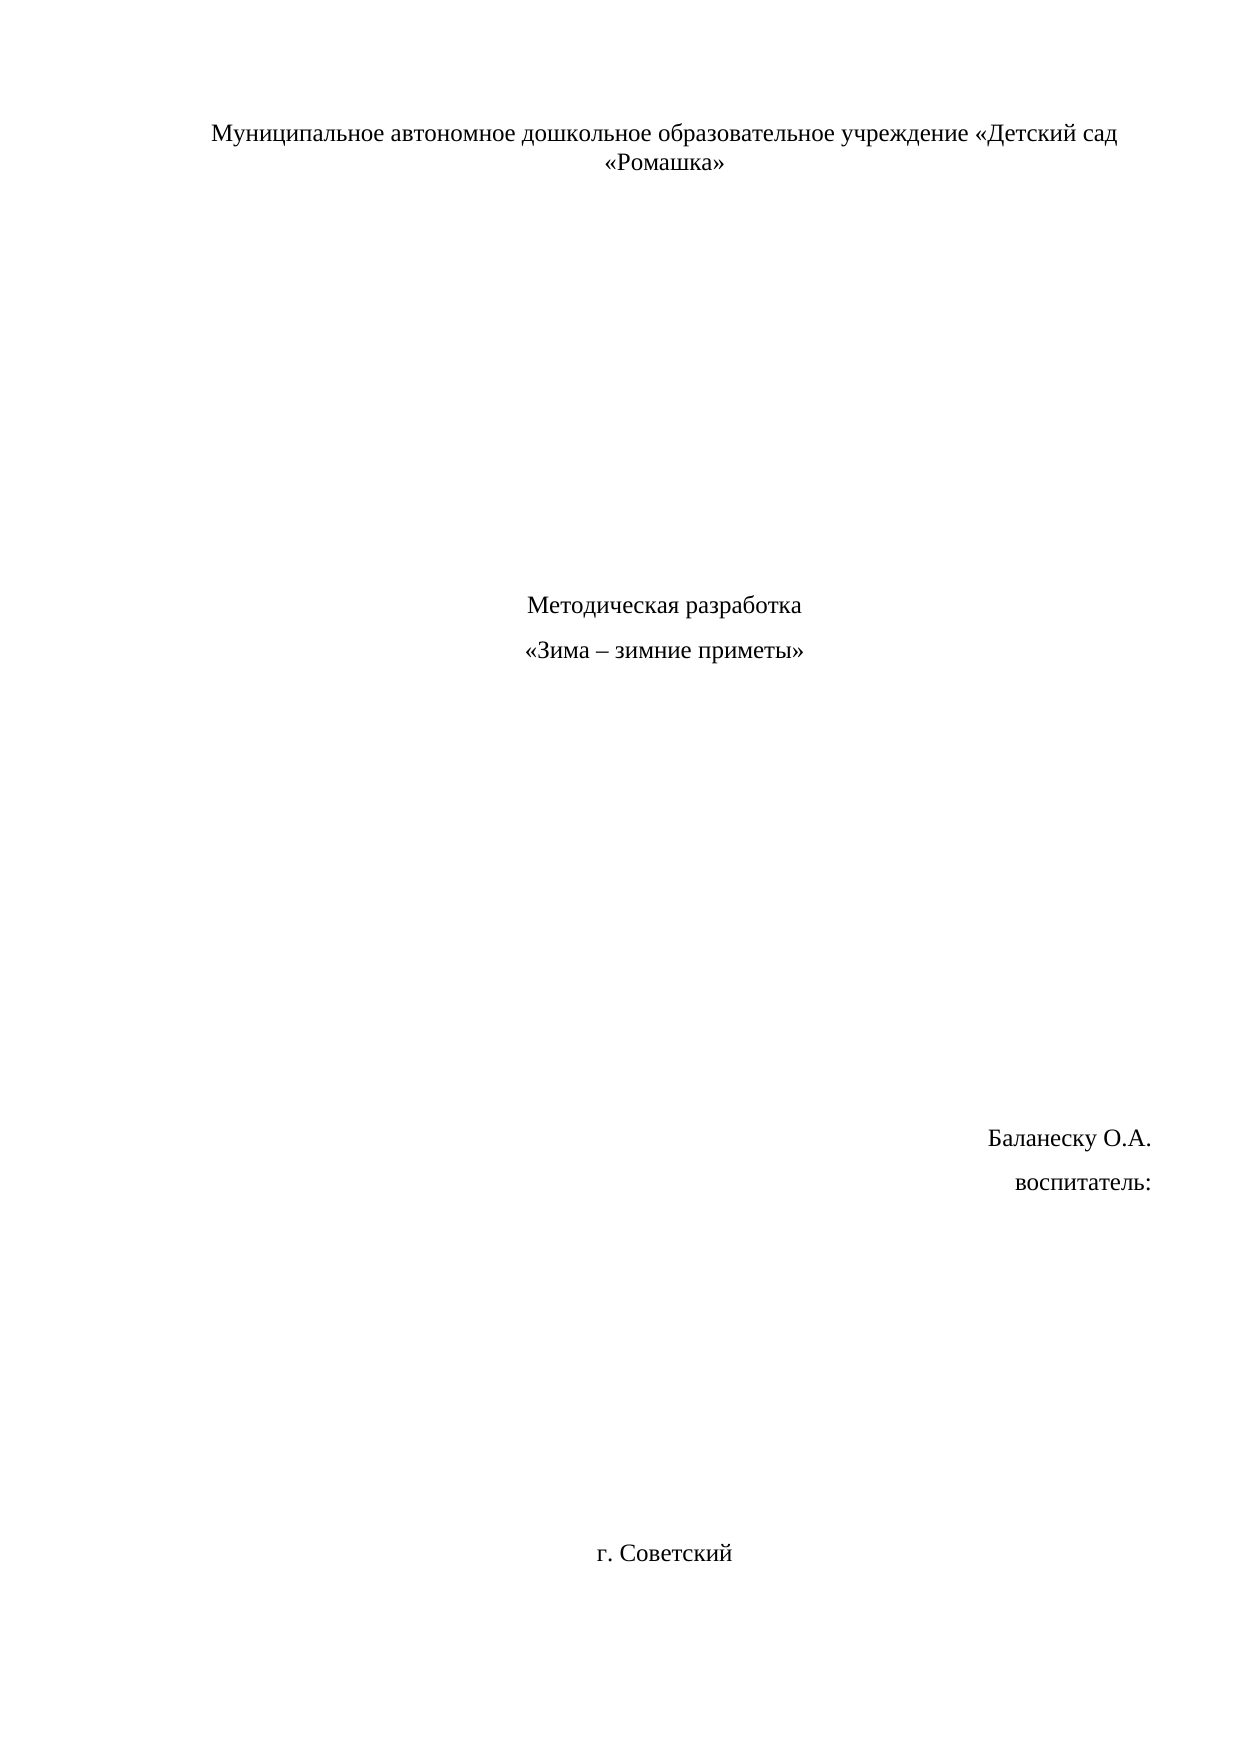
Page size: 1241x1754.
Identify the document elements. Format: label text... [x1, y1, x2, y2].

text воспитатель: [177, 1167, 1152, 1196]
text «Зима – зимние приметы» [177, 635, 1152, 664]
text Баланеску О.А. [177, 1123, 1152, 1152]
text Методическая разработка [177, 591, 1152, 619]
text Муниципальное автономное дошкольное образовательное учреждение «Детский сад «Ромашка» [177, 118, 1152, 176]
text г. Советский [177, 1538, 1152, 1567]
